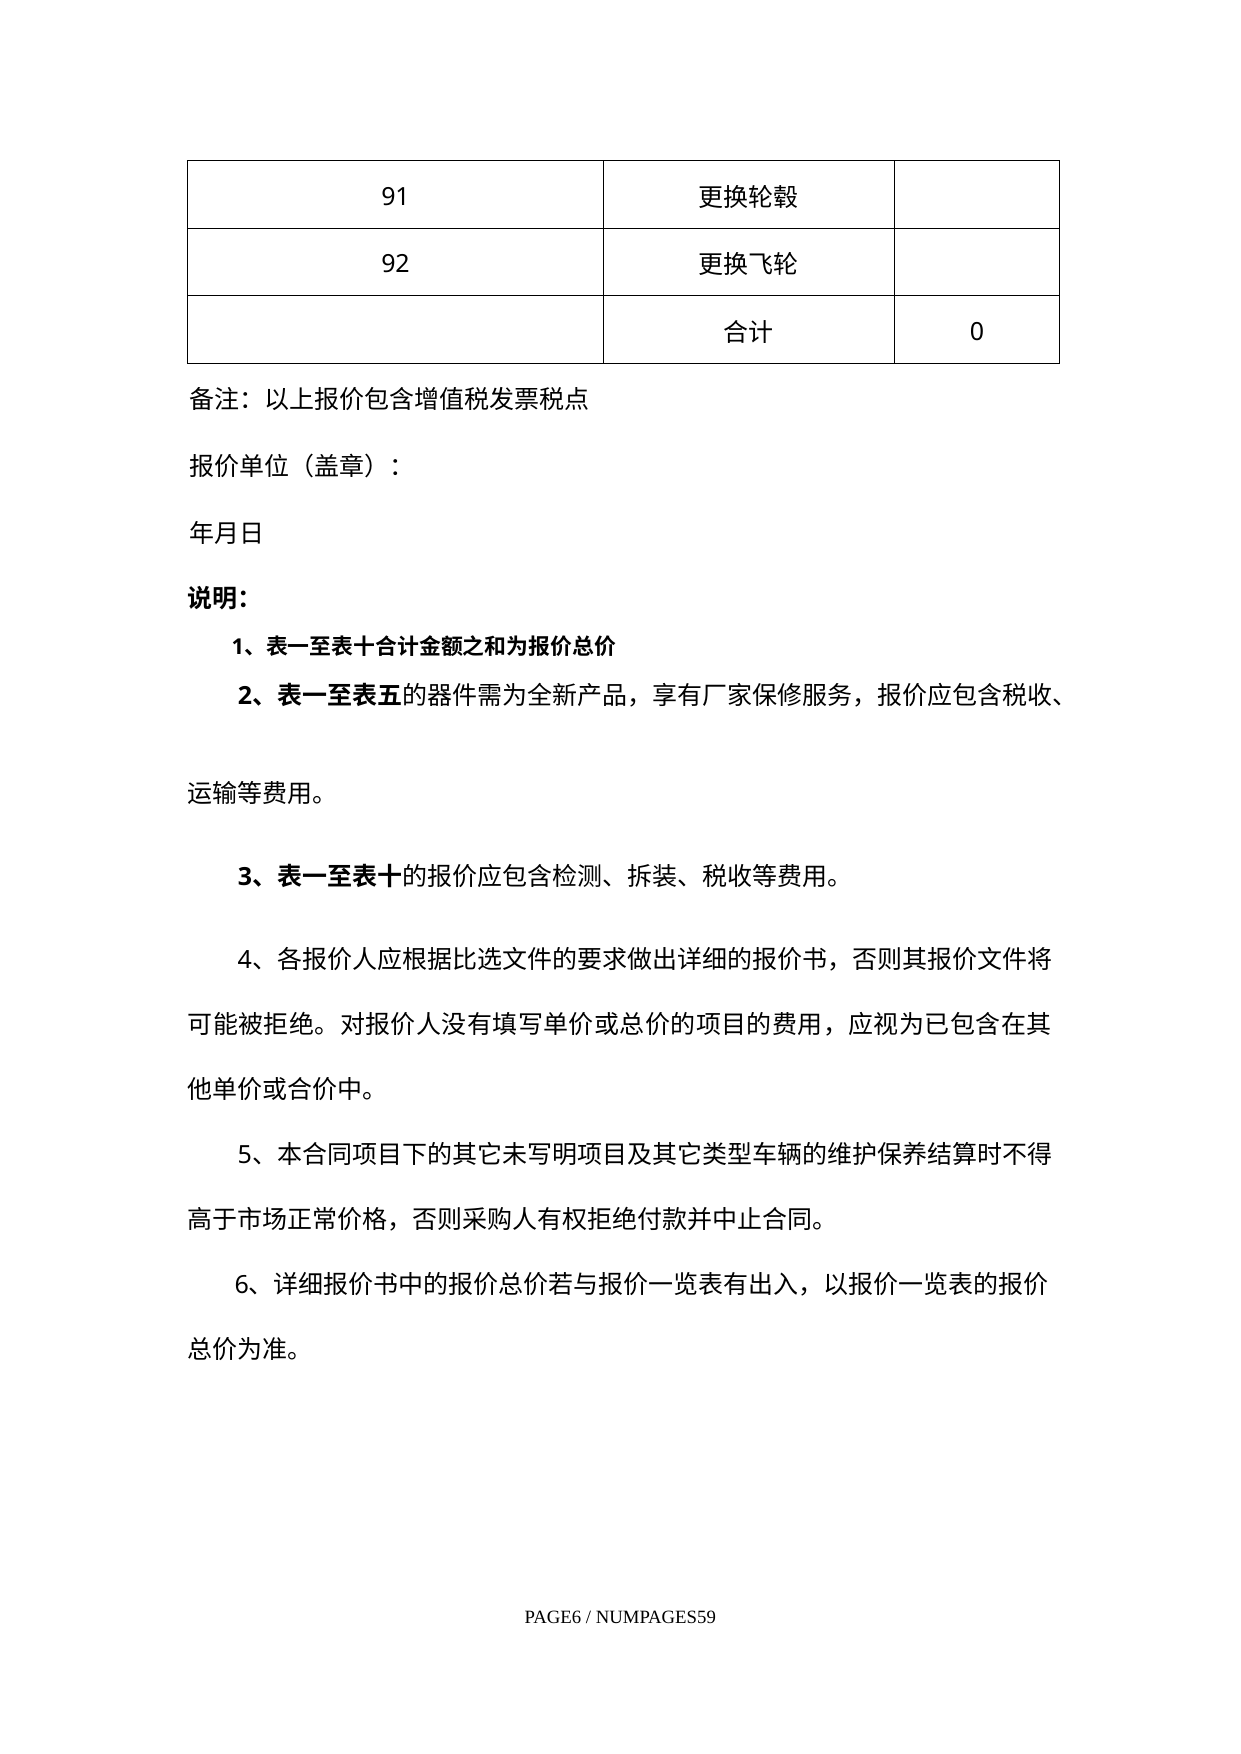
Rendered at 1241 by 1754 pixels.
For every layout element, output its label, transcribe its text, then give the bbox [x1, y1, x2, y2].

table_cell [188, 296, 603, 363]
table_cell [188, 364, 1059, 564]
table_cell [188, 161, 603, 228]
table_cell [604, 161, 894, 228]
text 3、表一至表十的报价应包含检测、拆装、税收等费用。 [187, 842, 1053, 907]
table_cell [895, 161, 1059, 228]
text 1、表一至表十合计金额之和为报价总价 [187, 629, 1053, 661]
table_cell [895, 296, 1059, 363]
text 说明： [187, 564, 1053, 629]
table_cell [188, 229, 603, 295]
text 5、本合同项目下的其它未写明项目及其它类型车辆的维护保养结算时不得高于市场正常价格，否则采购人有权拒绝付款并中止合同。 [187, 1120, 1053, 1250]
text 6、详细报价书中的报价总价若与报价一览表有出入，以报价一览表的报价总价为准。 [187, 1250, 1053, 1380]
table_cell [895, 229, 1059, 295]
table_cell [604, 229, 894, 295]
text 2、表一至表五的器件需为全新产品，享有厂家保修服务，报价应包含税收、运输等费用。 [187, 661, 1053, 824]
text 4、各报价人应根据比选文件的要求做出详细的报价书，否则其报价文件将可能被拒绝。对报价人没有填写单价或总价的项目的费用，应视为已包含在其他单价或合价中。 [187, 925, 1053, 1120]
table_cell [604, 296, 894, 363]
